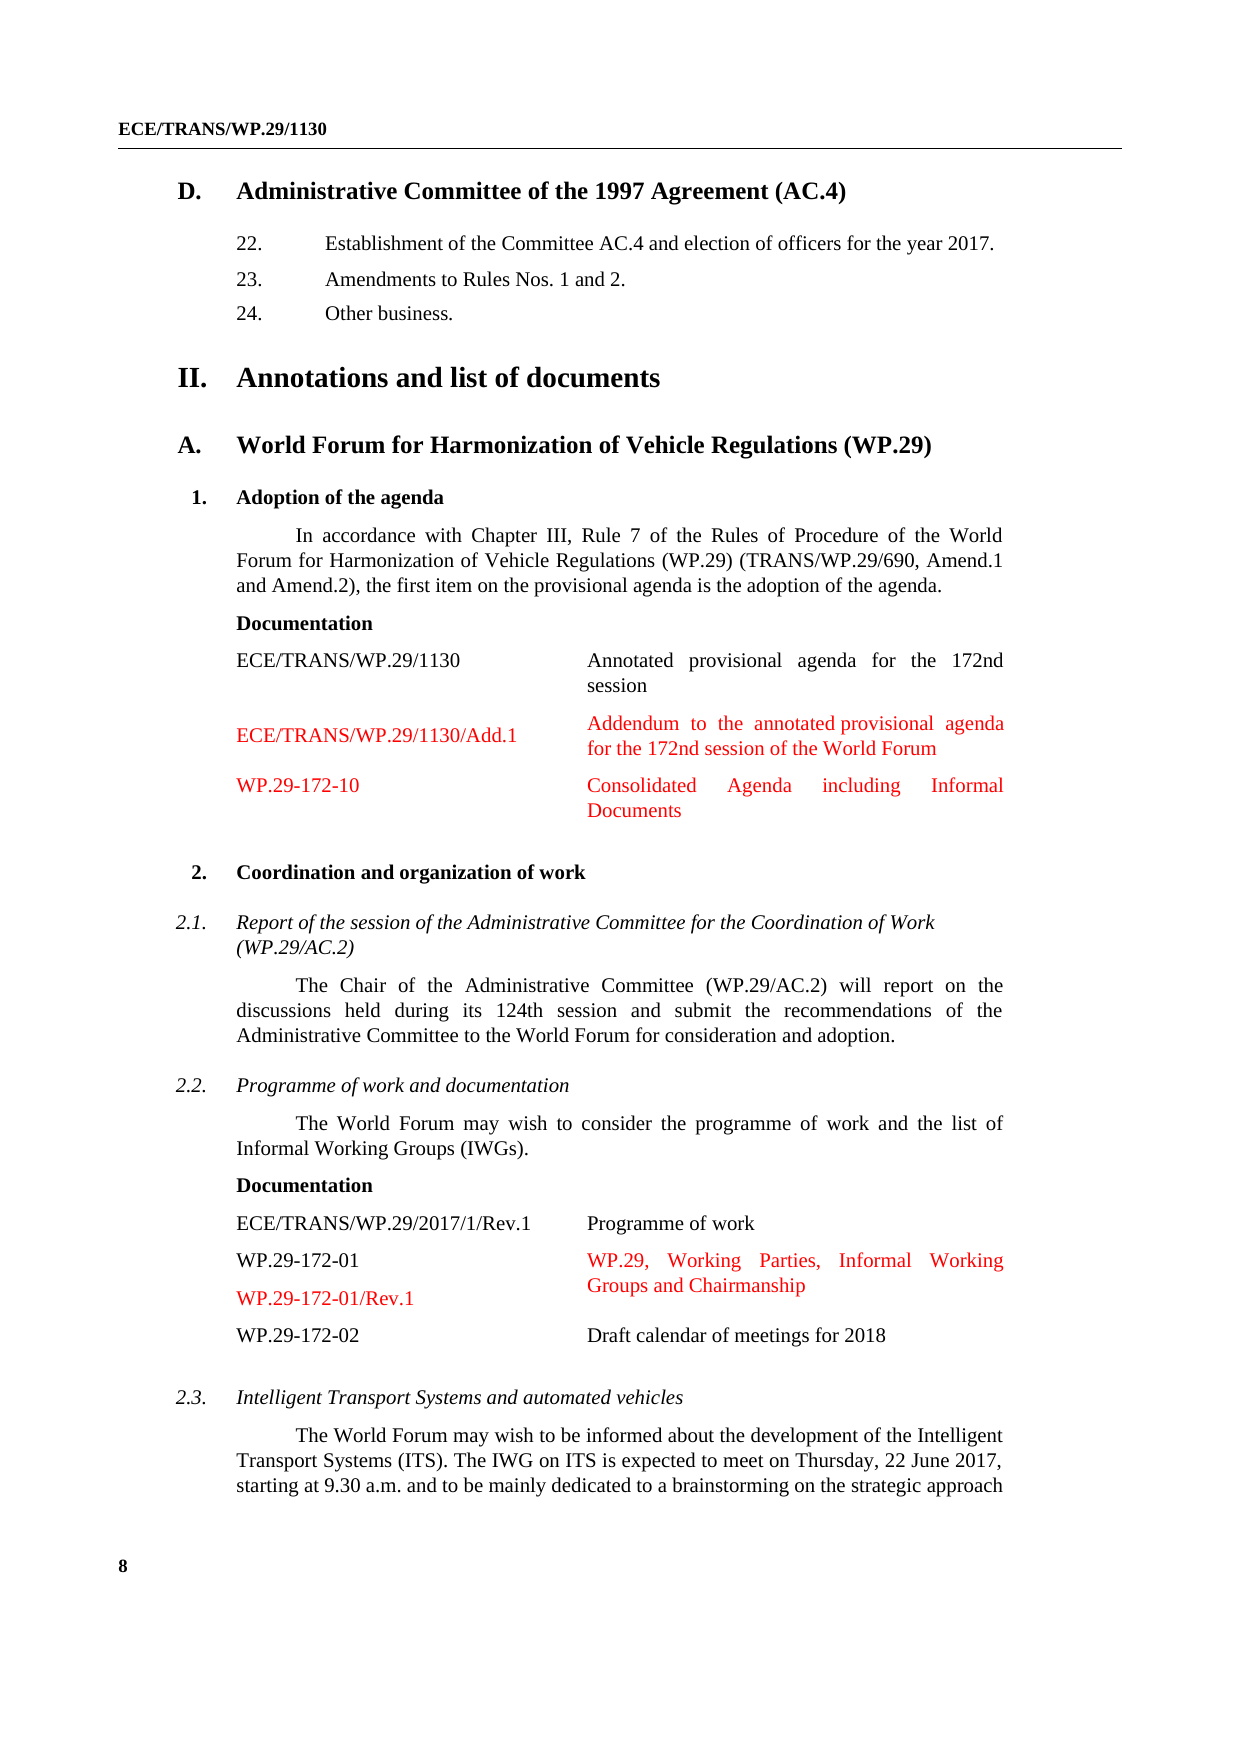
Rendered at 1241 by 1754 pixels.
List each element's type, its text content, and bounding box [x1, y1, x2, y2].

table_cell Consolidated Agenda including Informal Documents [587, 772, 1004, 834]
text D. Administrative Committee of the 1997 Agreement (AC.4) [177, 177, 1004, 205]
text 2. Coordination and organization of work [118, 859, 1004, 884]
table_cell WP.29-172-10 [236, 772, 587, 834]
text A. World Forum for Harmonization of Vehicle Regulations (WP.29) [177, 431, 1004, 459]
text Documentation [236, 1172, 1004, 1197]
text 23. Amendments to Rules Nos. 1 and 2. [236, 266, 1004, 291]
table_cell WP.29-172-01 WP.29-172-01/Rev.1 [236, 1247, 587, 1322]
table_header Annotated provisional agenda for the 172nd session Addendum to the annotated provisional agenda for the 172nd session of the World Forum [587, 647, 1004, 772]
text The Chair of the Administrative Committee (WP.29/AC.2) will report on the discussions held during its 124th session and submit the recommendations of the Administrative Committee to the World Forum for consideration and adoption. [236, 972, 1004, 1047]
table_header ECE/TRANS/WP.29/1130 ECE/TRANS/WP.29/1130/Add.1 [236, 647, 587, 772]
table_header ECE/TRANS/WP.29/2017/1/Rev.1 [236, 1210, 587, 1247]
table_cell WP.29, Working Parties, Informal Working Groups and Chairmanship [587, 1247, 1004, 1322]
text 1. Adoption of the agenda [118, 484, 1004, 509]
table_header Programme of work [587, 1210, 1004, 1247]
text In accordance with Chapter III, Rule 7 of the Rules of Procedure of the World Forum for Harmonization of Vehicle Regulations (WP.29) (TRANS/WP.29/690, Amend.1 and Amend.2), the first item on the provisional agenda is the adoption of the agenda. [236, 522, 1004, 597]
table_cell Draft calendar of meetings for 2018 [587, 1322, 1004, 1359]
text Documentation [236, 609, 1004, 634]
text 2.1. Report of the session of the Administrative Committee for the Coordination of Work (WP.29/AC.2) [118, 909, 1004, 959]
text 24. Other business. [236, 301, 1004, 325]
text The World Forum may wish to consider the programme of work and the list of Informal Working Groups (IWGs). [236, 1109, 1004, 1159]
text 2.3. Intelligent Transport Systems and automated vehicles [118, 1384, 1004, 1409]
text 22. Establishment of the Committee AC.4 and election of officers for the year 2017. [236, 230, 1004, 255]
text II. Annotations and list of documents [118, 363, 1004, 394]
table_cell WP.29-172-02 [236, 1322, 587, 1359]
text 2.2. Programme of work and documentation [118, 1072, 1004, 1097]
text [236, 1422, 1004, 1497]
